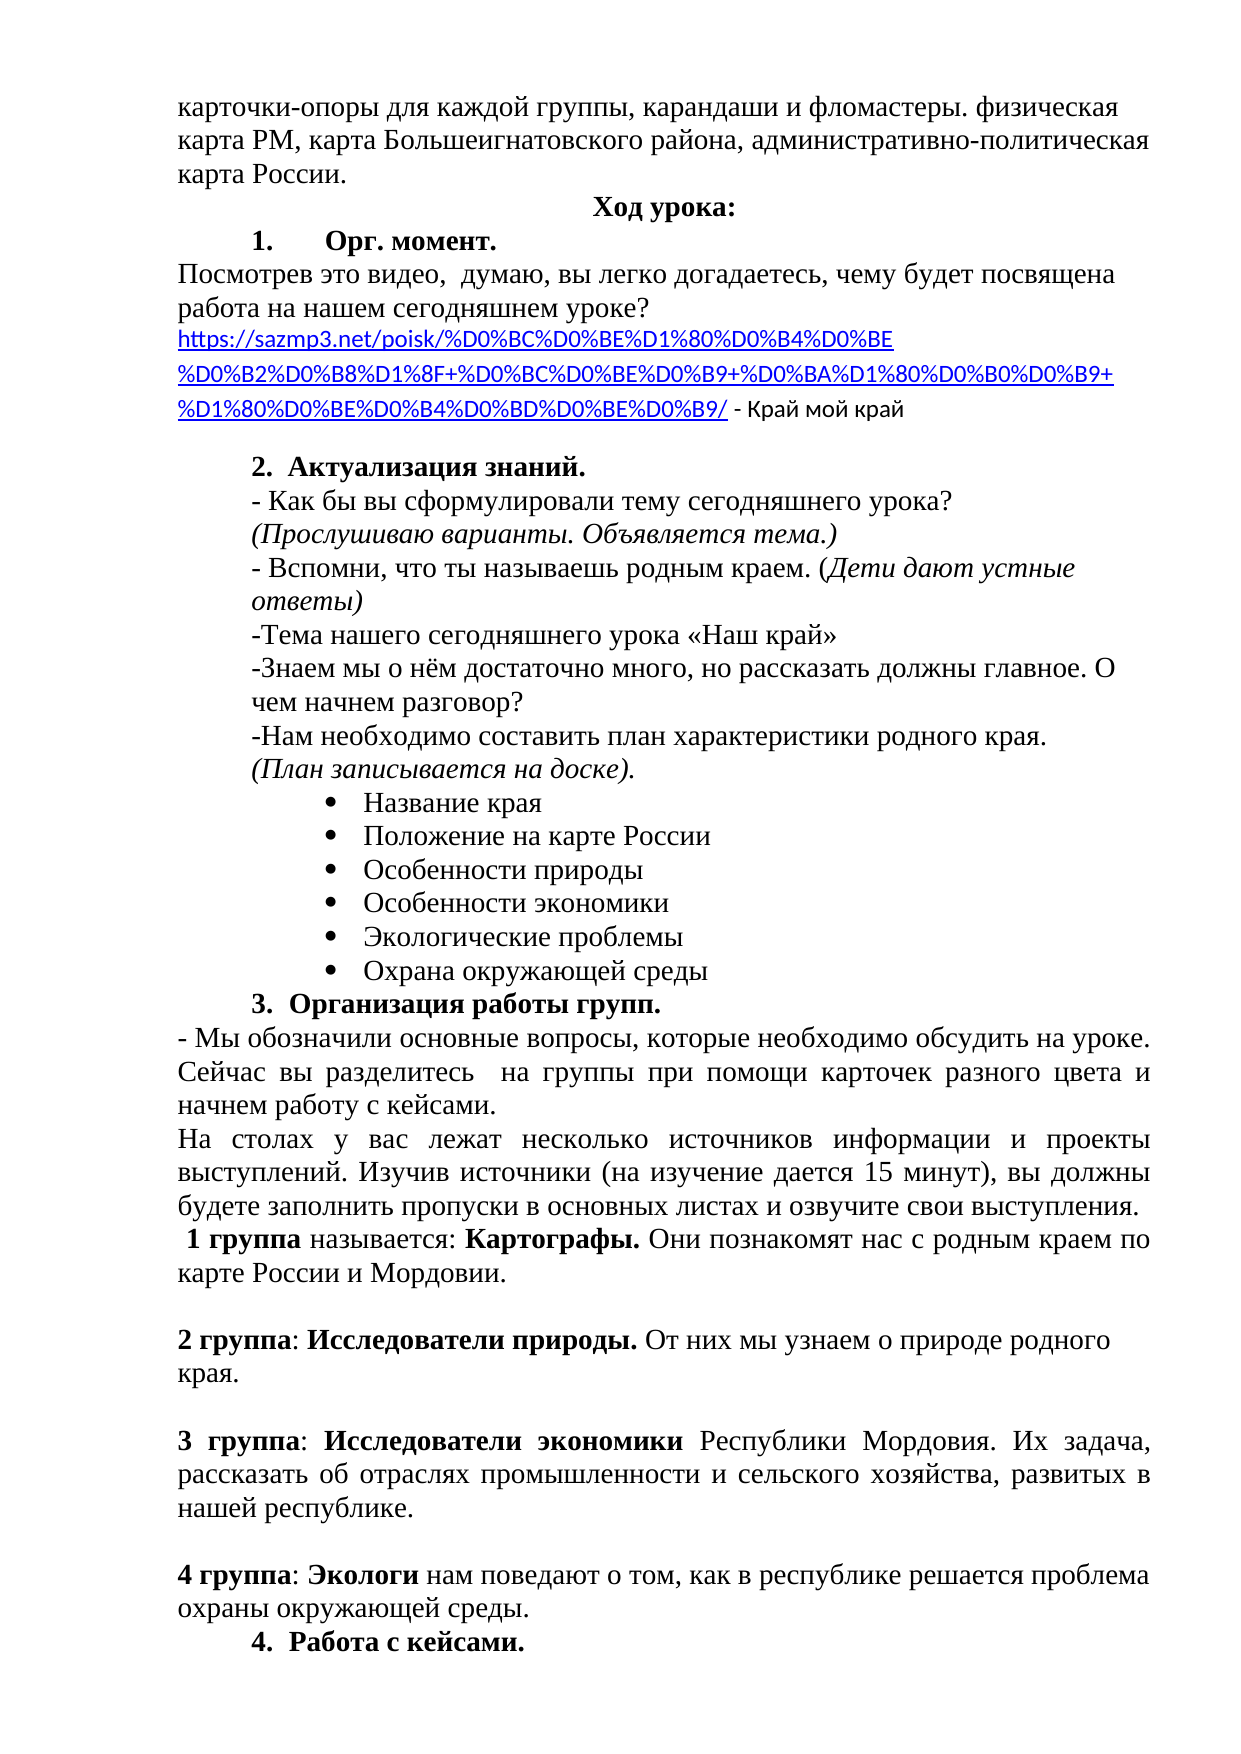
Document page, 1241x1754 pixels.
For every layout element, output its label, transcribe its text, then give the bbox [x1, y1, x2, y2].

text -Нам необходимо составить план характеристики родного края. [251, 718, 1152, 751]
list Организация работы групп. [251, 987, 1152, 1020]
text 4 группа: Экологи нам поведают о том, как в республике решается проблема охраны окружающей среды. [177, 1557, 1152, 1624]
text На столах у вас лежат несколько источников информации и проекты выступлений. Изучив источники (на изучение дается 15 минут), вы должны будете заполнить пропуски в основных листах и озвучите свои выступления. [177, 1121, 1152, 1221]
list Положение на карте России [326, 818, 1152, 852]
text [177, 89, 1152, 189]
text -Знаем мы о нём достаточно много, но рассказать должны главное. О чем начнем разговор? [251, 651, 1152, 718]
list Экологические проблемы [326, 919, 1152, 953]
text 2 группа: Исследователи природы. От них мы узнаем о природе родного края. [177, 1322, 1152, 1389]
text Посмотрев это видео, думаю, вы легко догадаетесь, чему будет посвящена работа на нашем сегодняшнем уроке? [177, 256, 1152, 323]
text - Мы обозначили основные вопросы, которые необходимо обсудить на уроке. Сейчас вы разделитесь на группы при помощи карточек разного цвета и начнем работу с кейсами. [177, 1020, 1152, 1121]
text https://sazmp3.net/poisk/%D0%BC%D0%BE%D1%80%D0%B4%D0%BE%D0%B2%D0%B8%D1%8F+%D0%BC%D0%BE%D0%B9+%D0%BA%D1%80%D0%B0%D0%B9+%D1%80%D0%BE%D0%B4%D0%BD%D0%BE%D0%B9/ - Край мой край [177, 323, 1152, 424]
text Ход урока: [177, 189, 1152, 223]
text (Прослушиваю варианты. Объявляется тема.) [251, 516, 1152, 550]
list Название края [326, 785, 1152, 818]
list Особенности природы [326, 852, 1152, 886]
text -Тема нашего сегодняшнего урока «Наш край» [251, 617, 1152, 651]
list Орг. момент. [251, 223, 1152, 256]
list Охрана окружающей среды [326, 953, 1152, 987]
text 2. Актуализация знаний. [251, 449, 1152, 483]
text 3 группа: Исследователи экономики Республики Мордовия. Их задача, рассказать об отраслях промышленности и сельского хозяйства, развитых в нашей республике. [177, 1423, 1152, 1523]
text (План записывается на доске). [251, 751, 1152, 785]
text - Вспомни, что ты называешь родным краем. (Дети дают устные ответы) [251, 550, 1152, 617]
list Особенности экономики [326, 886, 1152, 919]
text 1 группа называется: Картографы. Они познакомят нас с родным краем по карте России и Мордовии. [177, 1221, 1152, 1288]
list Работа с кейсами. [251, 1624, 1152, 1657]
text - Как бы вы сформулировали тему сегодняшнего урока? [251, 483, 1152, 516]
